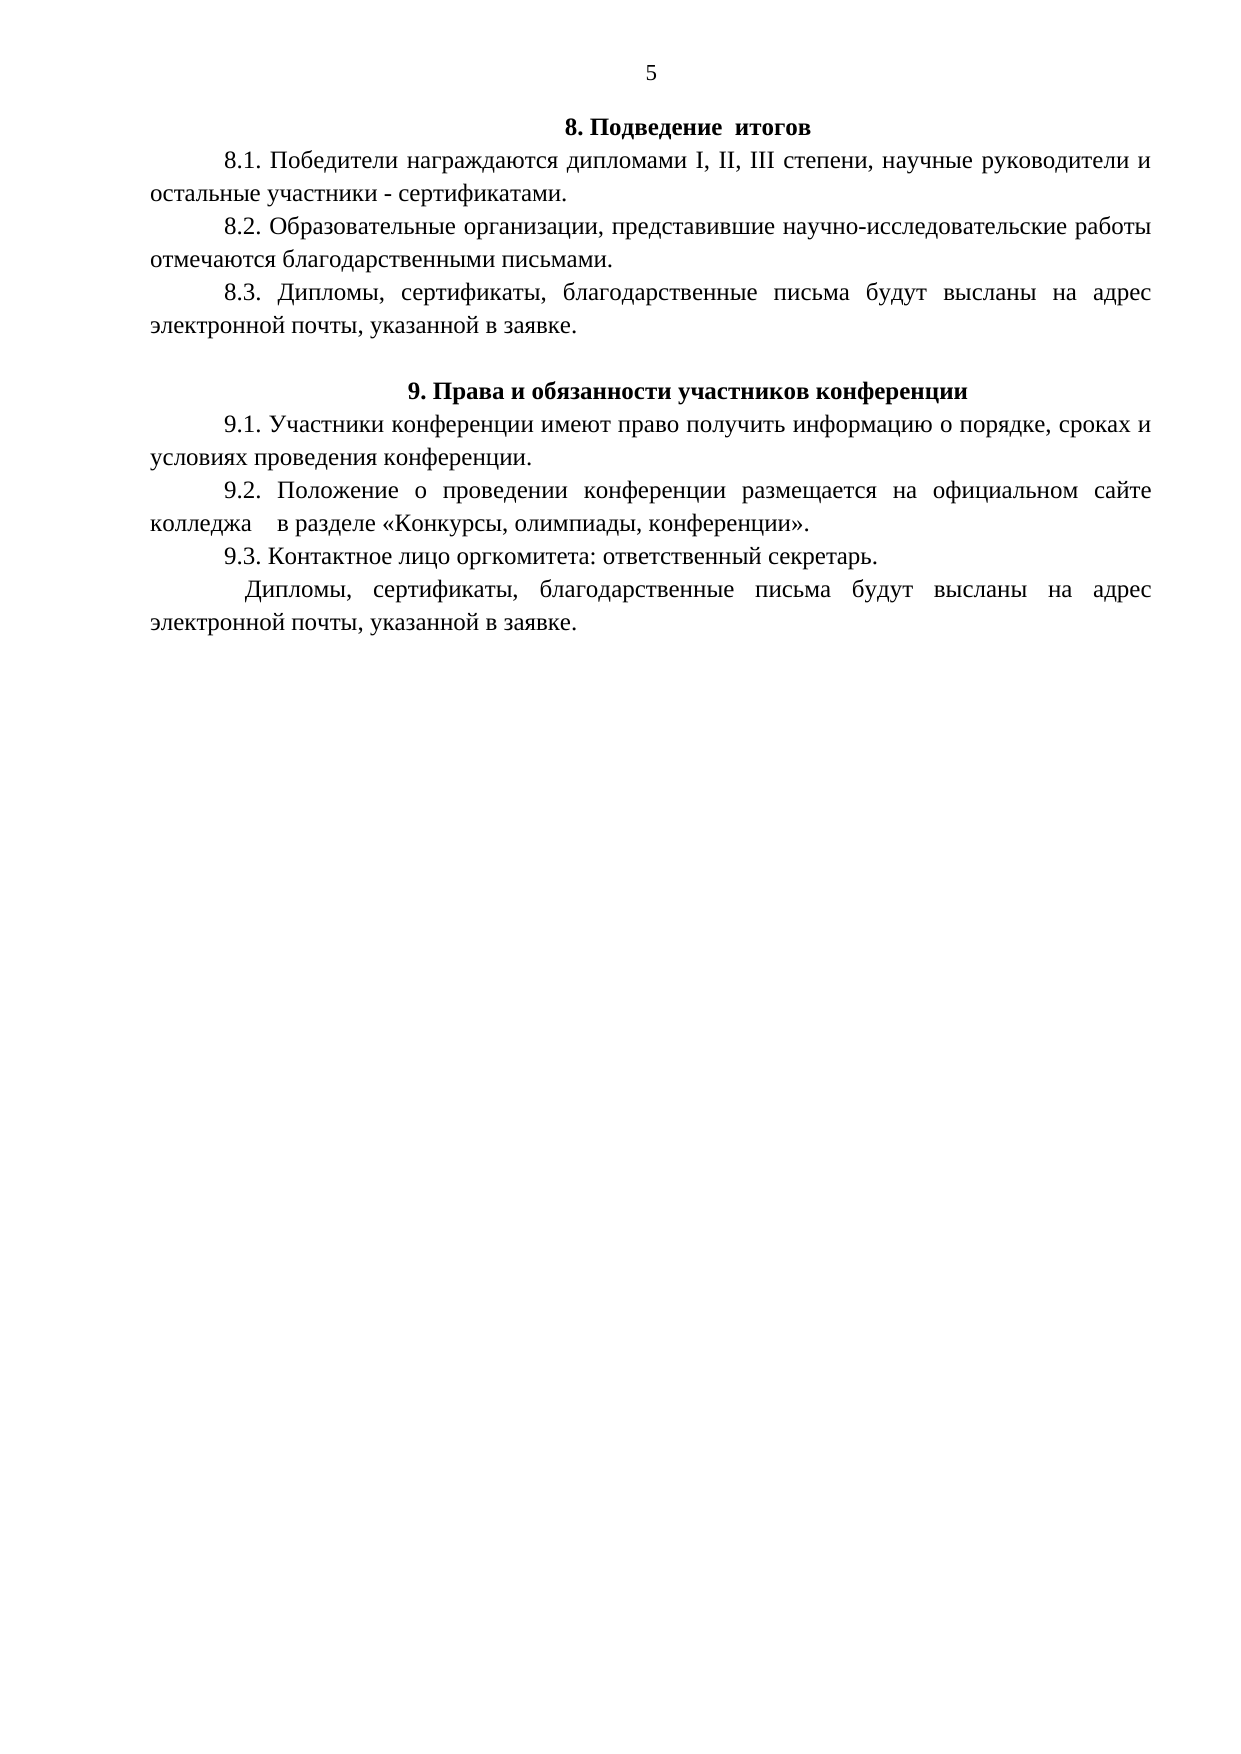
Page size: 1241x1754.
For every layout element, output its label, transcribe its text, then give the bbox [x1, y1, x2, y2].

text 9.1. Участники конференции имеют право получить информацию о порядке, сроках и условиях проведения конференции. [150, 409, 1152, 471]
text 9. Права и обязанности участников конференции [150, 376, 1152, 405]
text 8.1. Победители награждаются дипломами I, II, III степени, научные руководители и остальные участники - сертификатами. [150, 145, 1152, 207]
text 8.2. Образовательные организации, представившие научно-исследовательские работы отмечаются благодарственными письмами. [150, 211, 1152, 273]
text 9.2. Положение о проведении конференции размещается на официальном сайте колледжа в разделе «Конкурсы, олимпиады, конференции». [150, 475, 1152, 537]
text 8. Подведение итогов [150, 112, 1152, 141]
text 8.3. Дипломы, сертификаты, благодарственные письма будут высланы на адрес электронной почты, указанной в заявке. [150, 277, 1152, 339]
text 9.3. Контактное лицо оргкомитета: ответственный секретарь. [150, 541, 1152, 570]
text Дипломы, сертификаты, благодарственные письма будут высланы на адрес электронной почты, указанной в заявке. [150, 574, 1152, 636]
